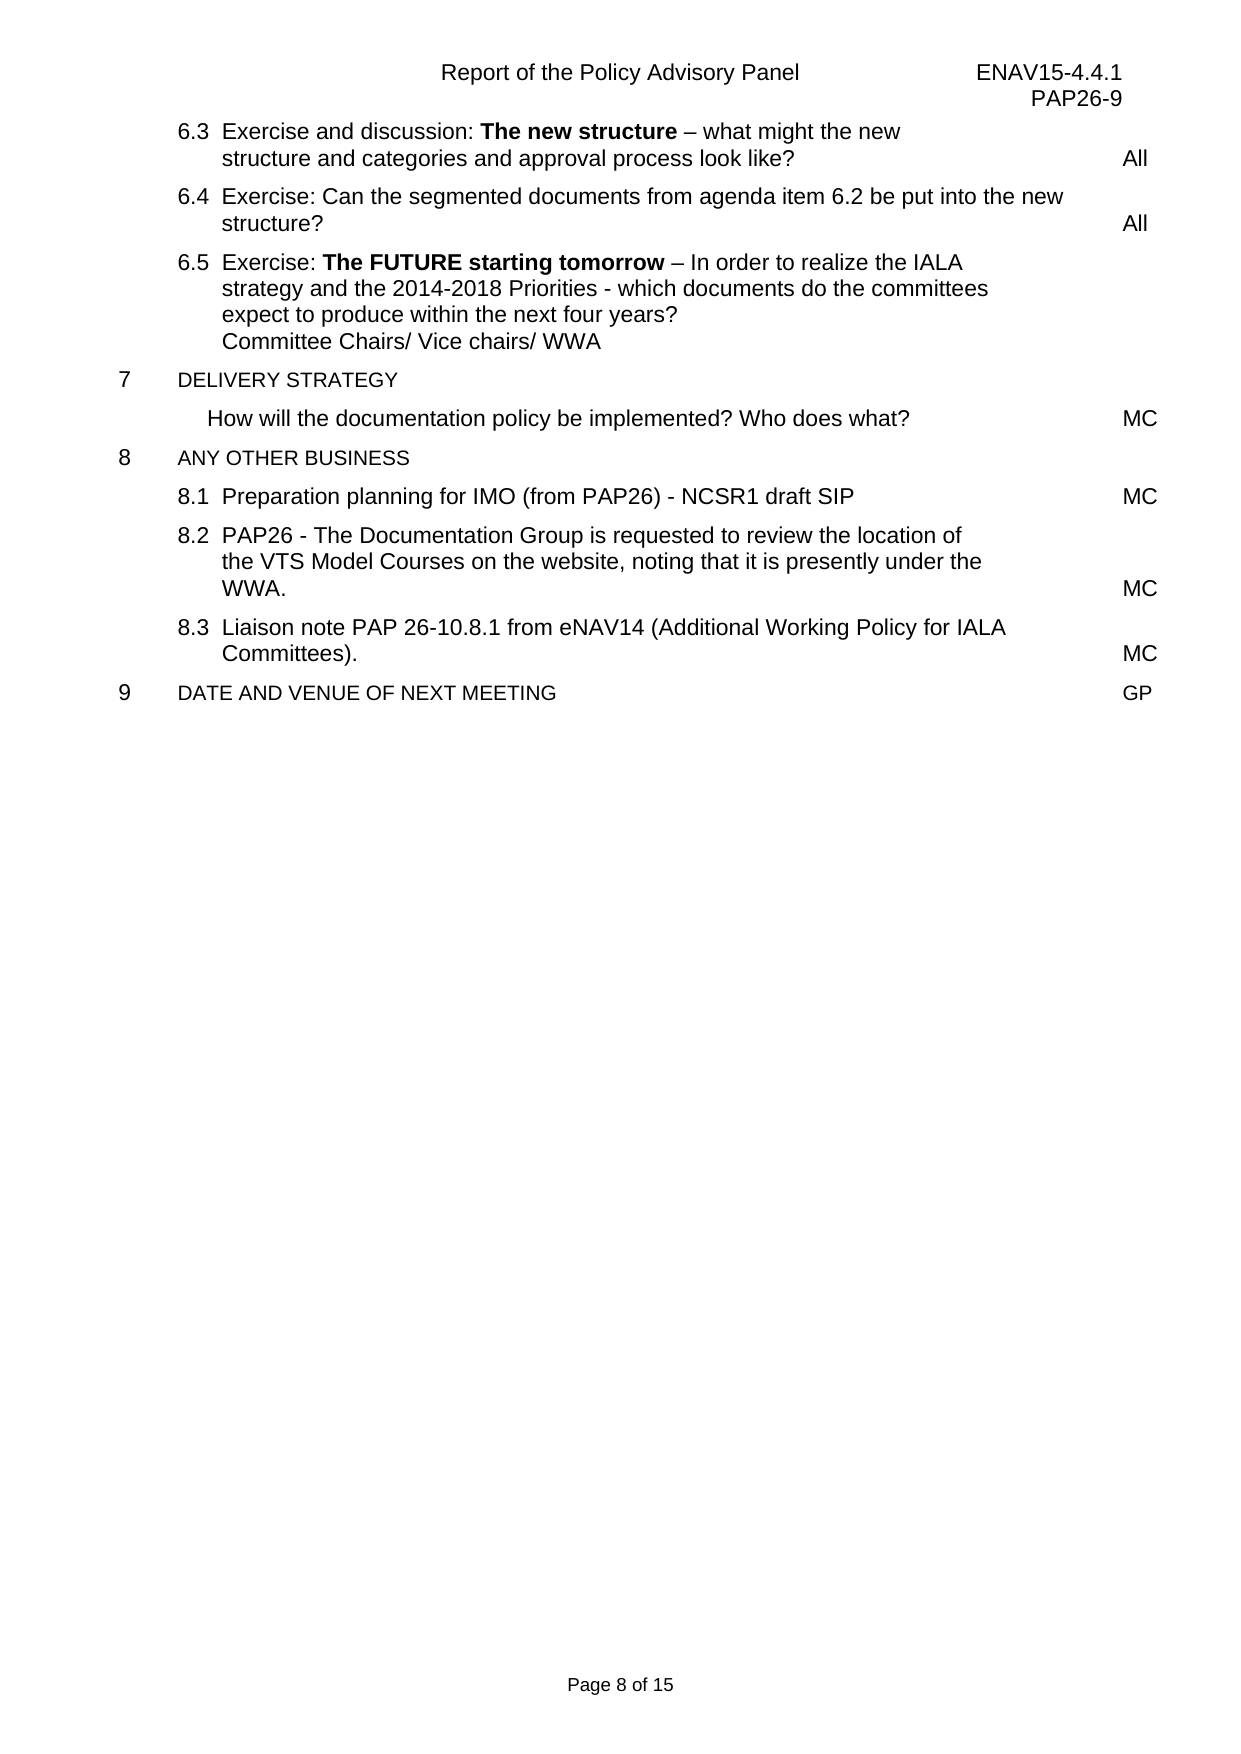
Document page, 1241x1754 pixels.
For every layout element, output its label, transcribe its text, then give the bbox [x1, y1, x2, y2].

list PAP26 - The Documentation Group is requested to review the location of the VTS Model Courses on the website, noting that it is presently under the WWA. MC [177, 522, 992, 601]
list Preparation planning for IMO (from PAP26) - NCSR1 draft SIP MC [177, 483, 1122, 509]
list Exercise and discussion: The new structure – what might the new structure and categories and approval process look like? All [177, 118, 992, 171]
list ANY OTHER BUSINESS [118, 444, 1122, 471]
list How will the documentation policy be implemented? Who does what? MC [207, 405, 1122, 432]
list Exercise: Can the segmented documents from agenda item 6.2 be put into the new structure? All [177, 183, 1122, 236]
list DATE AND VENUE OF NEXT MEETING GP [118, 679, 1122, 705]
list DELIVERY STRATEGY [118, 366, 1122, 393]
list Liaison note PAP 26-10.8.1 from eNAV14 (Additional Working Policy for IALA Committees). MC [177, 613, 1122, 666]
list Exercise: The FUTURE starting tomorrow – In order to realize the IALA strategy and the 2014-2018 Priorities - which documents do the committees expect to produce within the next four years? Committee Chairs/ Vice chairs/ WWA [177, 248, 992, 354]
